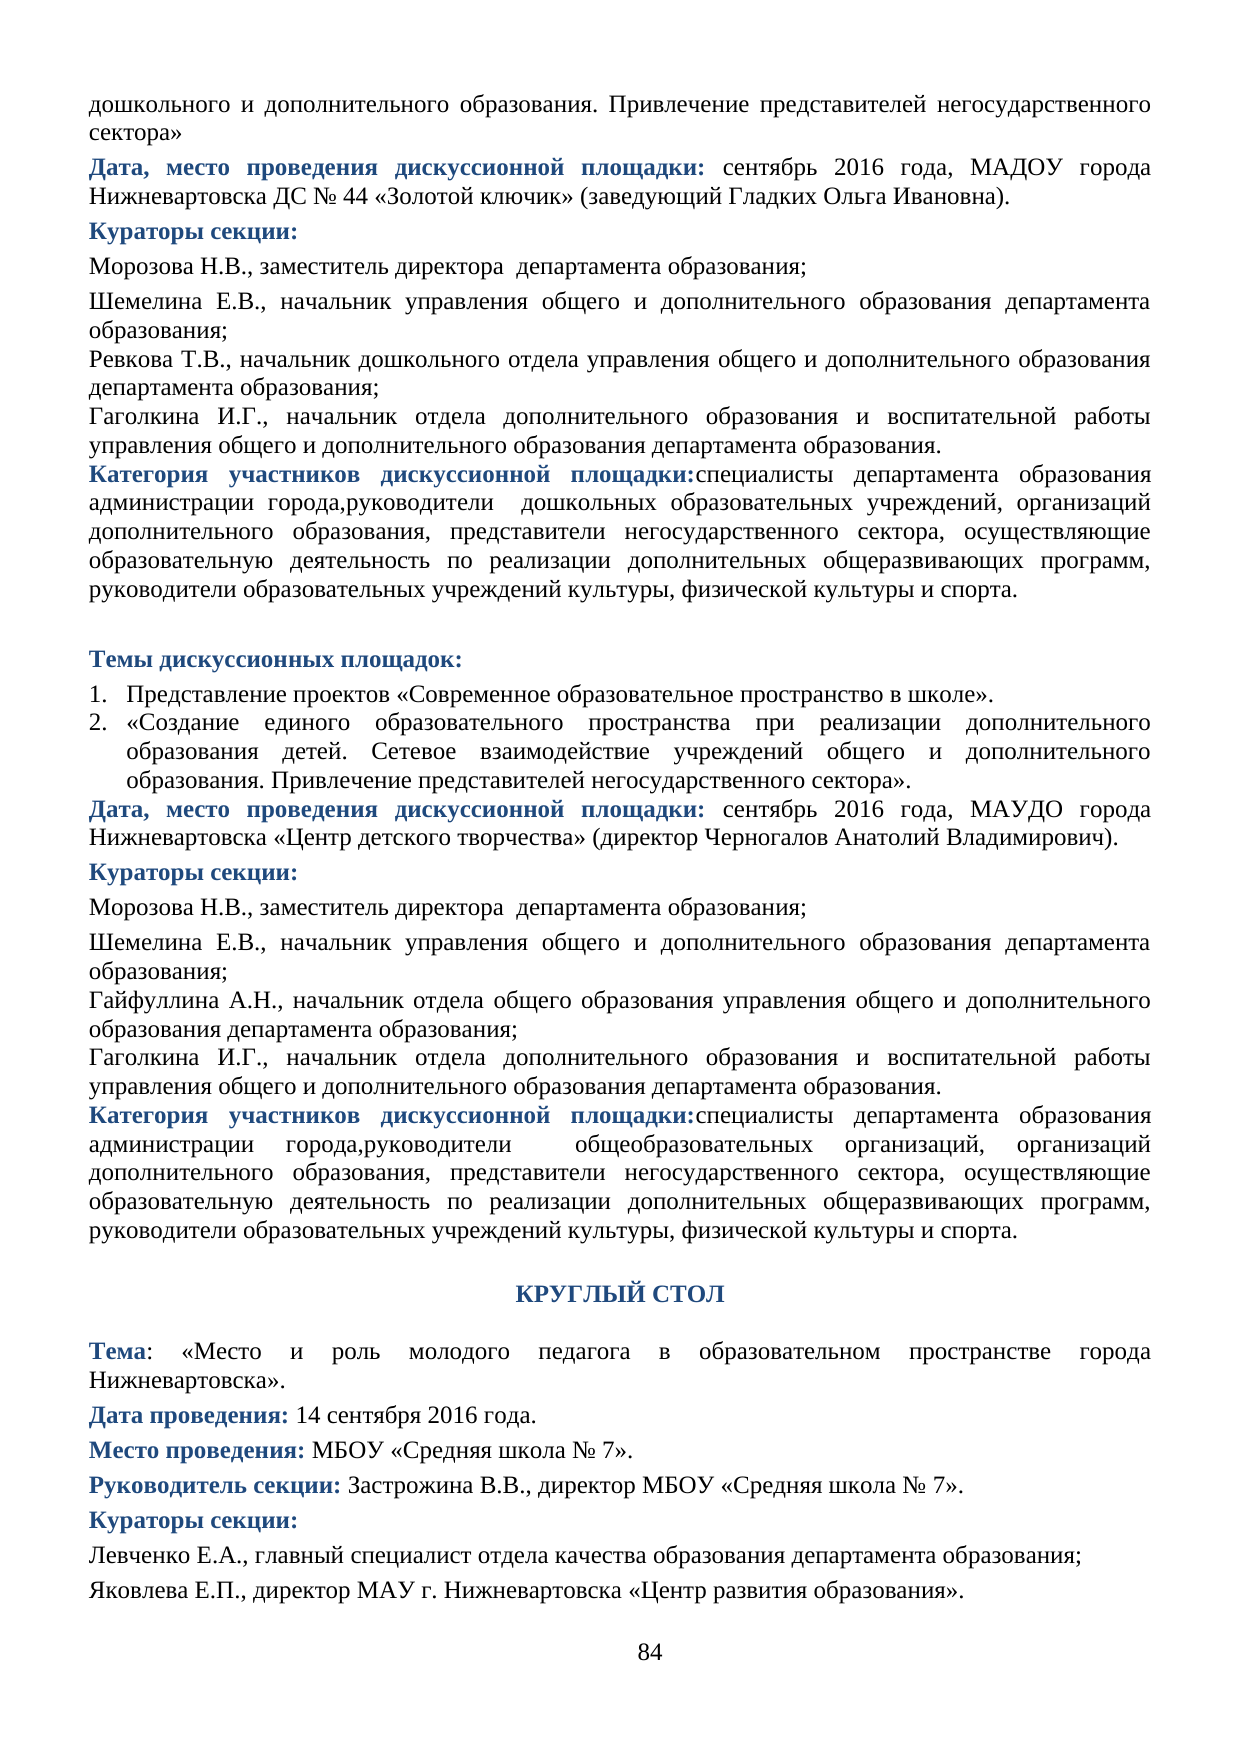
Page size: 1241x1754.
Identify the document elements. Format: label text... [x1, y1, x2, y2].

text Кураторы секции: [89, 1505, 1152, 1534]
text Кураторы секции: [89, 216, 1152, 245]
text Шемелина Е.В., начальник управления общего и дополнительного образования департамента образования; [89, 286, 1152, 344]
text Гаголкина И.Г., начальник отдела дополнительного образования и воспитательной работы управления общего и дополнительного образования департамента образования. [89, 1042, 1152, 1100]
text Шемелина Е.В., начальник управления общего и дополнительного образования департамента образования; [89, 927, 1152, 985]
text Темы дискуссионных площадок: [89, 644, 1152, 672]
list Представление проектов «Современное образовательное пространство в школе». [89, 679, 1152, 707]
text круглый стол [89, 1279, 1152, 1307]
text Морозова Н.В., заместитель директора департамента образования; [89, 251, 1152, 280]
text Руководитель секции: Застрожина В.В., директор МБОУ «Средняя школа № 7». [89, 1470, 1152, 1499]
text Гайфуллина А.Н., начальник отдела общего образования управления общего и дополнительного образования департамента образования; [89, 985, 1152, 1042]
text Яковлева Е.П., директор МАУ г. Нижневартовска «Центр развития образования». [89, 1575, 1152, 1604]
text Левченко Е.А., главный специалист отдела качества образования департамента образования; [89, 1540, 1152, 1569]
list «Создание единого образовательного пространства при реализации дополнительного образования детей. Сетевое взаимодействие учреждений общего и дополнительного образования. Привлечение представителей негосударственного сектора». [89, 707, 1152, 794]
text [89, 89, 1152, 146]
text Дата, место проведения дискуссионной площадки: сентябрь 2016 года, МАДОУ города Нижневартовска ДС № 44 «Золотой ключик» (заведующий Гладких Ольга Ивановна). [89, 152, 1152, 210]
text Категория участников дискуссионной площадки:специалисты департамента образования администрации города,руководители дошкольных образовательных учреждений, организаций дополнительного образования, представители негосударственного сектора, осуществляющие образовательную деятельность по реализации дополнительных общеразвивающих программ, руководители образовательных учреждений культуры, физической культуры и спорта. [89, 459, 1152, 602]
text Гаголкина И.Г., начальник отдела дополнительного образования и воспитательной работы управления общего и дополнительного образования департамента образования. [89, 401, 1152, 459]
text Ревкова Т.В., начальник дошкольного отдела управления общего и дополнительного образования департамента образования; [89, 344, 1152, 401]
text Дата, место проведения дискуссионной площадки: сентябрь 2016 года, МАУДО города Нижневартовска «Центр детского творчества» (директор Черногалов Анатолий Владимирович). [89, 794, 1152, 851]
text Категория участников дискуссионной площадки:специалисты департамента образования администрации города,руководители общеобразовательных организаций, организаций дополнительного образования, представители негосударственного сектора, осуществляющие образовательную деятельность по реализации дополнительных общеразвивающих программ, руководители образовательных учреждений культуры, физической культуры и спорта. [89, 1100, 1152, 1244]
text Кураторы секции: [89, 857, 1152, 886]
text Место проведения: МБОУ «Средняя школа № 7». [89, 1435, 1152, 1464]
text Тема: «Место и роль молодого педагога в образовательном пространстве города Нижневартовска». [89, 1336, 1152, 1394]
text Морозова Н.В., заместитель директора департамента образования; [89, 892, 1152, 921]
text Дата проведения: 14 сентября 2016 года. [89, 1400, 1152, 1429]
